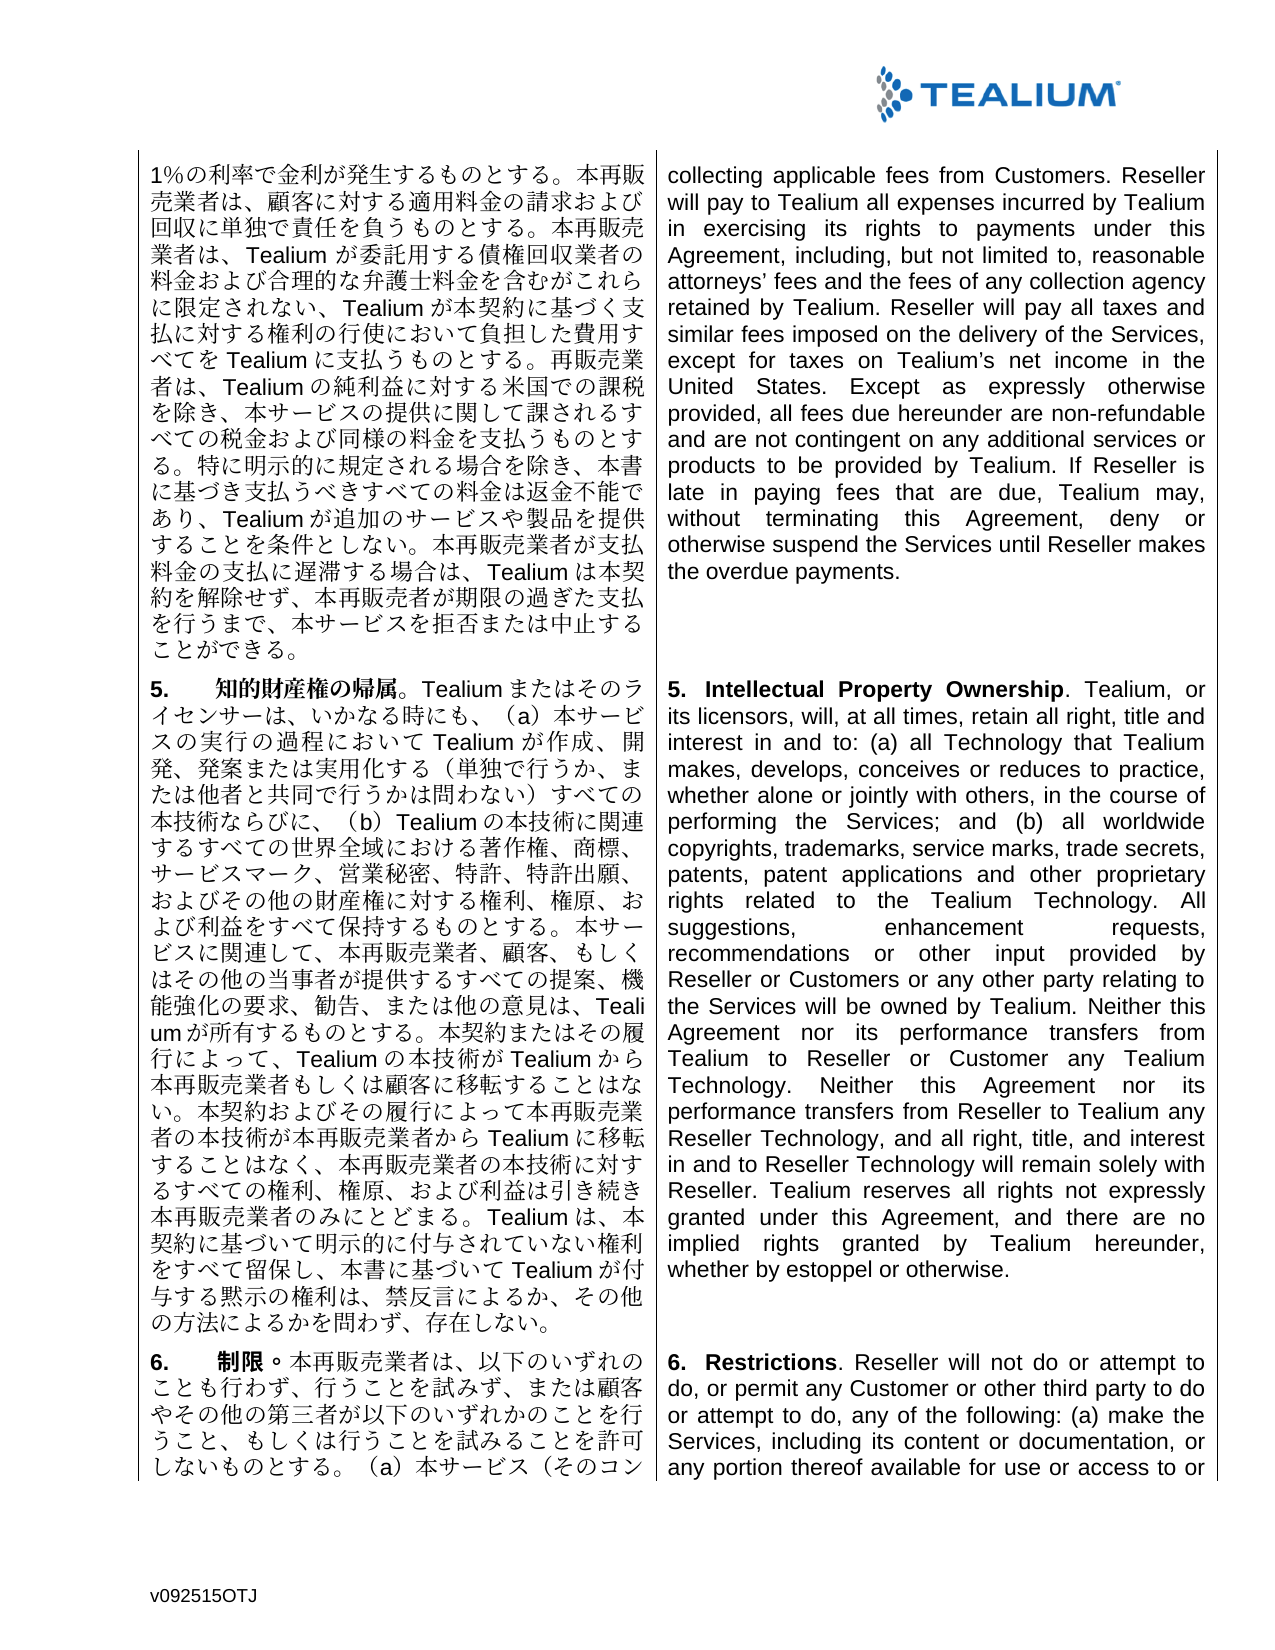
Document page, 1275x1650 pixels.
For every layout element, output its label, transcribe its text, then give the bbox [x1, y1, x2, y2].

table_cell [139, 150, 656, 664]
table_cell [657, 1336, 1217, 1481]
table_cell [657, 150, 1217, 664]
table_cell Intellectual Property Ownership. Tealium, or its licensors, will, at all times, retain all right, title and interest in and to: (a) all Technology that Tealium makes, develops, conceives or reduces to practice, whether alone or jointly with others, in the course of performing the Services; and (b) all worldwide copyrights, trademarks, service marks, trade secrets, patents, patent applications and other proprietary rights related to the Tealium Technology. All suggestions, enhancement requests, recommendations or other input provided by Reseller or Customers or any other party relating to the Services will be owned by Tealium. Neither this Agreement nor its performance transfers from Tealium to Reseller or Customer any Tealium Technology. Neither this Agreement nor its performance transfers from Reseller to Tealium any Reseller Technology, and all right, title, and interest in and to Reseller Technology will remain solely with Reseller. Tealium reserves all rights not expressly granted under this Agreement, and there are no implied rights granted by Tealium hereunder, whether by estoppel or otherwise. [657, 664, 1217, 1336]
table_cell 5. 知的財産権の帰属。Tealiumまたはそのライセンサーは、いかなる時にも、（a）本サービスの実行の過程においてTealiumが作成、開発、発案または実用化する（単独で行うか、または他者と共同で行うかは問わない）すべての本技術ならびに、（b）Tealiumの本技術に関連するすべての世界全域における著作権、商標、サービスマーク、営業秘密、特許、特許出願、およびその他の財産権に対する権利、権原、および利益をすべて保持するものとする。本サービスに関連して、本再販売業者、顧客、もしくはその他の当事者が提供するすべての提案、機能強化の要求、勧告、または他の意見は、Tealiumが所有するものとする。本契約またはその履行によって、Tealiumの本技術がTealiumから本再販売業者もしくは顧客に移転することはない。本契約およびその履行によって本再販売業者の本技術が本再販売業者からTealiumに移転することはなく、本再販売業者の本技術に対するすべての権利、権原、および利益は引き続き本再販売業者のみにとどまる。Tealiumは、本契約に基づいて明示的に付与されていない権利をすべて留保し、本書に基づいてTealiumが付与する黙示の権利は、禁反言によるか、その他の方法によるかを問わず、存在しない。 [139, 664, 656, 1336]
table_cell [139, 1336, 656, 1481]
picture [865, 56, 1132, 132]
